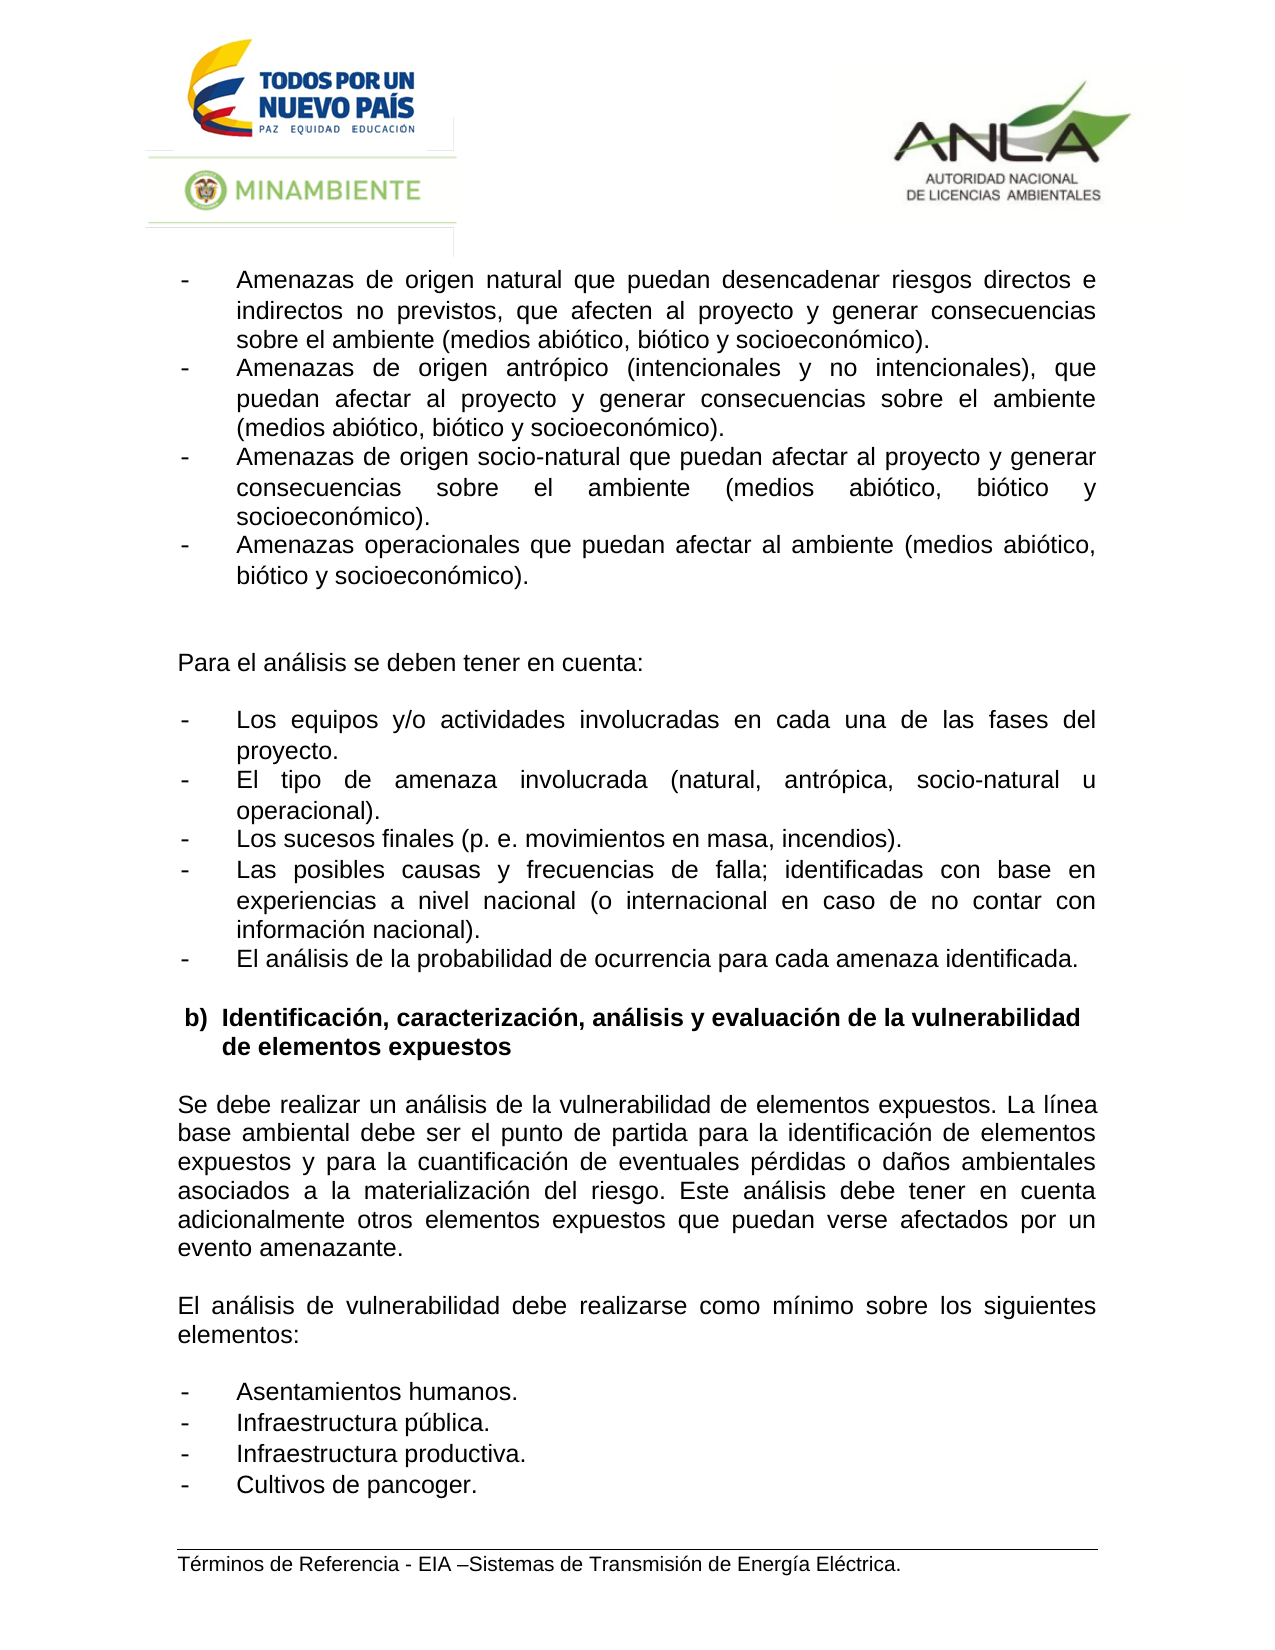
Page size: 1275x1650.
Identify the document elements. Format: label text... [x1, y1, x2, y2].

list El tipo de amenaza involucrada (natural, antrópica, socio-natural u operacional). [177, 765, 1098, 824]
list El análisis de la probabilidad de ocurrencia para cada amenaza identificada. [177, 944, 1098, 975]
list Los equipos y/o actividades involucradas en cada una de las fases del proyecto. [177, 705, 1098, 765]
text El análisis de vulnerabilidad debe realizarse como mínimo sobre los siguientes elementos: [177, 1291, 1098, 1348]
picture [145, 29, 460, 257]
list Infraestructura productiva. [177, 1439, 1098, 1470]
picture [825, 67, 1189, 223]
list Asentamientos humanos. [177, 1377, 1098, 1408]
list Infraestructura pública. [177, 1408, 1098, 1439]
list Cultivos de pancoger. [177, 1470, 1098, 1501]
list Los sucesos finales (p. e. movimientos en masa, incendios). [177, 824, 1098, 855]
list Las posibles causas y frecuencias de falla; identificadas con base en experiencias a nivel nacional (o internacional en caso de no contar con información nacional). [177, 855, 1098, 944]
list Amenazas operacionales que puedan afectar al ambiente (medios abiótico, biótico y socioeconómico). [177, 530, 1098, 590]
text Se debe realizar un análisis de la vulnerabilidad de elementos expuestos. La línea base ambiental debe ser el punto de partida para la identificación de elementos expuestos y para la cuantificación de eventuales pérdidas o daños ambientales asociados a la materialización del riesgo. Este análisis debe tener en cuenta adicionalmente otros elementos expuestos que puedan verse afectados por un evento amenazante. [177, 1090, 1098, 1262]
text Para el análisis se deben tener en cuenta: [177, 647, 1098, 676]
list Amenazas de origen socio-natural que puedan afectar al proyecto y generar consecuencias sobre el ambiente (medios abiótico, biótico y socioeconómico). [177, 442, 1098, 530]
list Amenazas de origen antrópico (intencionales y no intencionales), que puedan afectar al proyecto y generar consecuencias sobre el ambiente (medios abiótico, biótico y socioeconómico). [177, 353, 1098, 442]
list Identificación, caracterización, análisis y evaluación de la vulnerabilidad de elementos expuestos [184, 1003, 1098, 1061]
list Amenazas de origen natural que puedan desencadenar riesgos directos e indirectos no previstos, que afecten al proyecto y generar consecuencias sobre el ambiente (medios abiótico, biótico y socioeconómico). [177, 265, 1098, 353]
